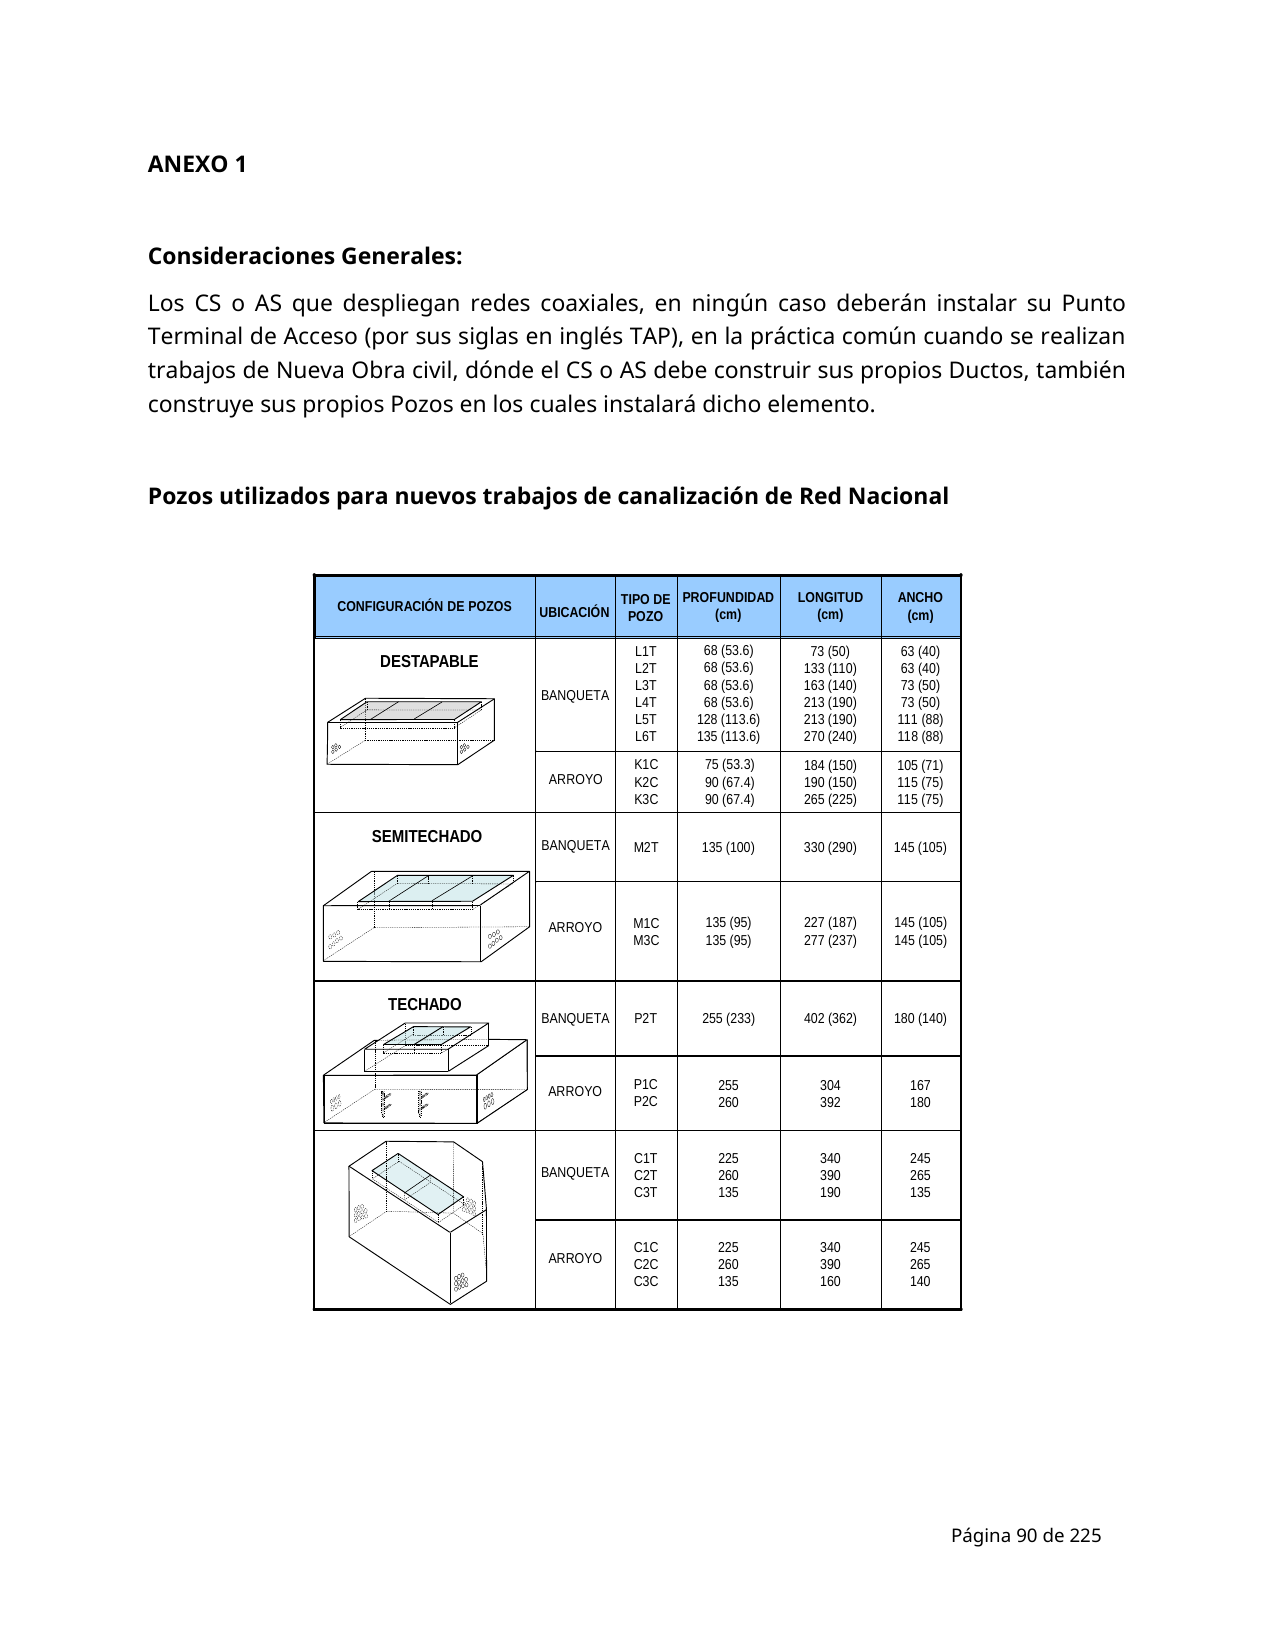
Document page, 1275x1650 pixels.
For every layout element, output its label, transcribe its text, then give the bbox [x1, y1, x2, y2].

subtitle Consideraciones Generales: [148, 240, 1127, 271]
list Los CS o AS que despliegan redes coaxiales, en ningún caso deberán instalar su Punto Terminal de Acceso (por sus siglas en inglés TAP), en la práctica común cuando se realizan trabajos de Nueva Obra civil, dónde el CS o AS debe construir sus propios Ductos, también construye sus propios Pozos en los cuales instalará dicho elemento. [148, 286, 1127, 419]
subtitle Pozos utilizados para nuevos trabajos de canalización de Red Nacional [148, 480, 1127, 511]
subtitle ANEXO 1 [148, 148, 1127, 179]
